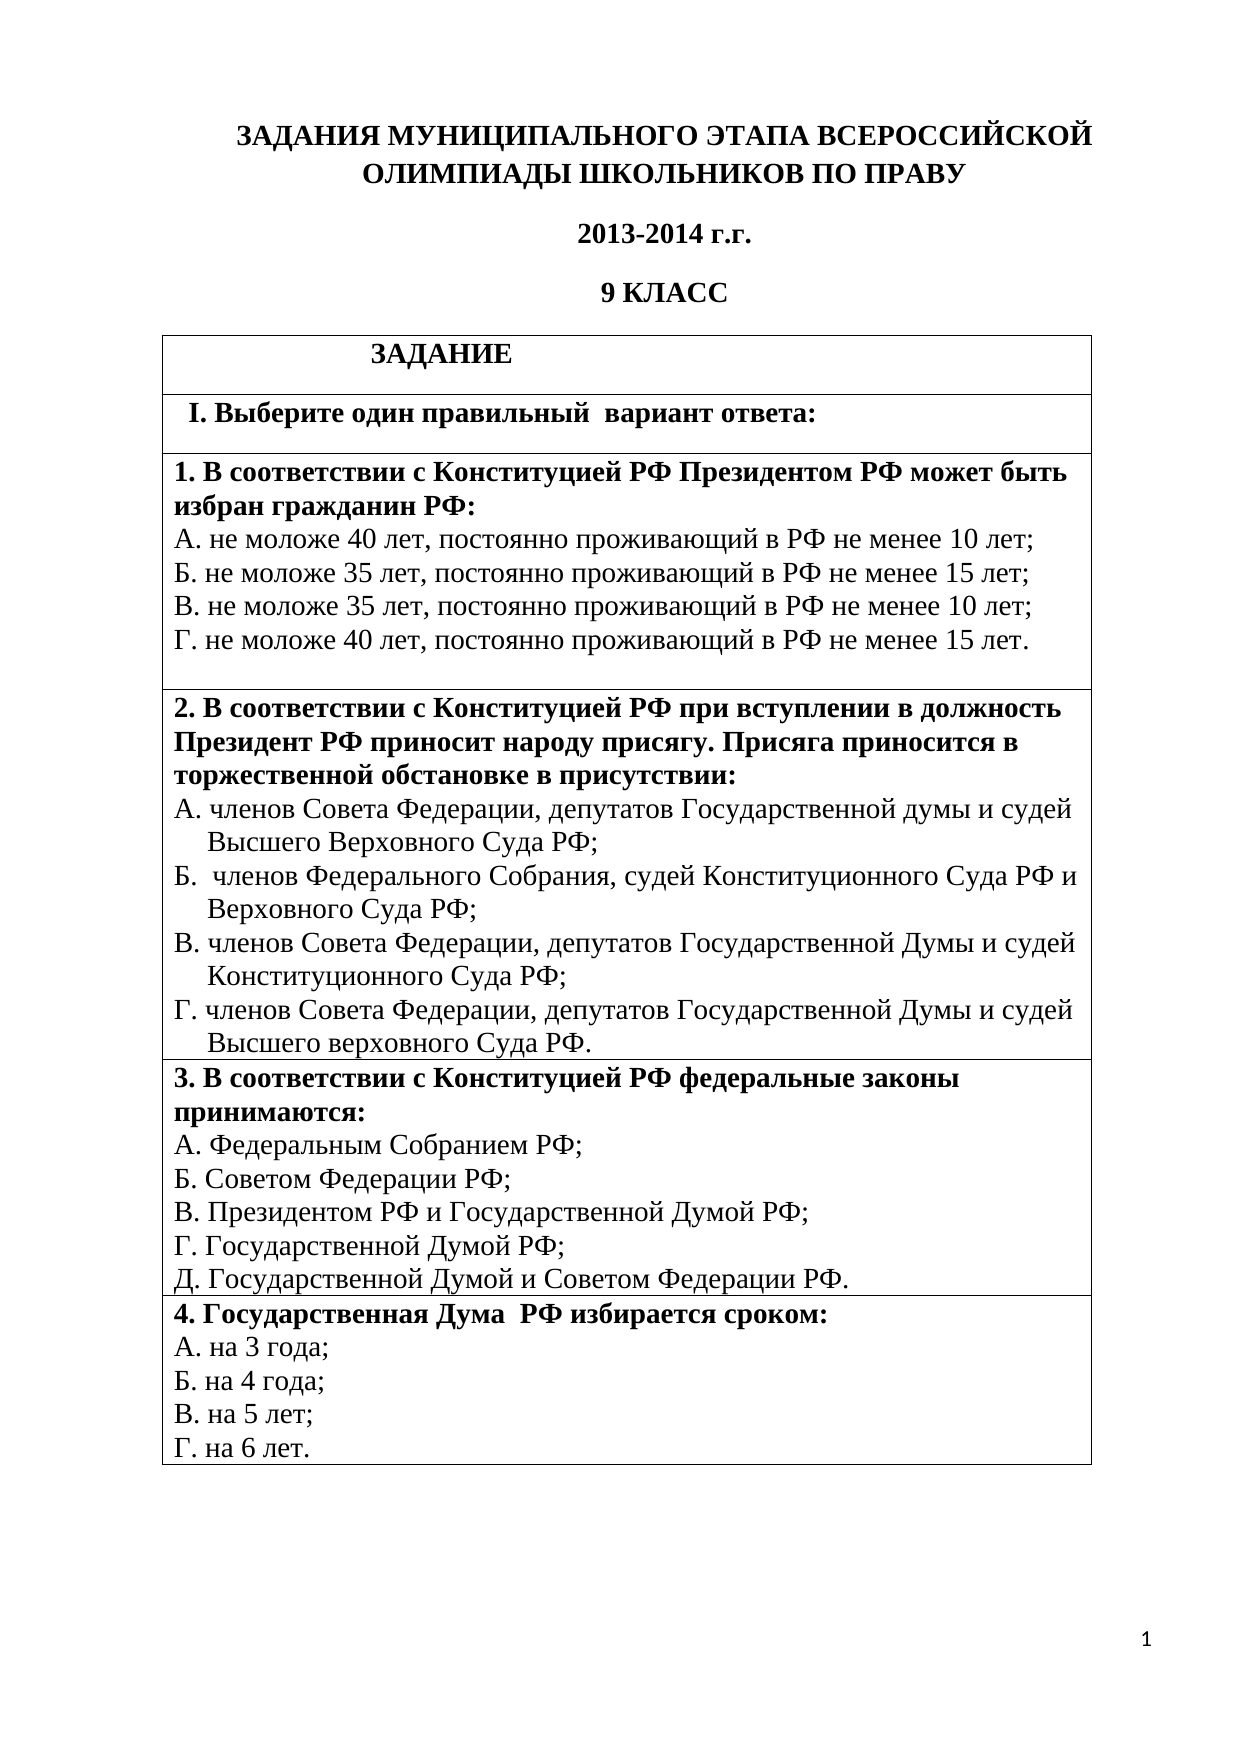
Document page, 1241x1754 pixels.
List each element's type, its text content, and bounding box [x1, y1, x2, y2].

table_cell 1. В соответствии с Конституцией РФ Президентом РФ может быть избран гражданин РФ: А. не моложе 40 лет, постоянно проживающий в РФ не менее 10 лет; Б. не моложе 35 лет, постоянно проживающий в РФ не менее 15 лет; В. не моложе 35 лет, постоянно проживающий в РФ не менее 10 лет; Г. не моложе 40 лет, постоянно проживающий в РФ не менее 15 лет. [163, 454, 1091, 689]
text ЗАДАНИЯ МУНИЦИПАЛЬНОГО ЭТАПА ВСЕРОССИЙСКОЙ ОЛИМПИАДЫ ШКОЛЬНИКОВ ПО ПРАВУ [177, 118, 1152, 190]
table_cell 4. Государственная Дума РФ избирается сроком: А. на 3 года; Б. на 4 года; В. на 5 лет; Г. на 6 лет. [163, 1296, 1091, 1464]
text 2013-2014 г.г. [177, 216, 1152, 249]
table_cell 2. В соответствии с Конституцией РФ при вступлении в должность Президент РФ приносит народу присягу. Присяга приносится в торжественной обстановке в присутствии: А. членов Совета Федерации, депутатов Государственной думы и судей Высшего Верховного Суда РФ; Б. членов Федерального Собрания, судей Конституционного Суда РФ и Верховного Суда РФ; В. членов Совета Федерации, депутатов Государственной Думы и судей Конституционного Суда РФ; Г. членов Совета Федерации, депутатов Государственной Думы и судей Высшего верховного Суда РФ. [163, 690, 1091, 1059]
table_cell 3. В соответствии с Конституцией РФ федеральные законы принимаются: А. Федеральным Собранием РФ; Б. Советом Федерации РФ; В. Президентом РФ и Государственной Думой РФ; Г. Государственной Думой РФ; Д. Государственной Думой и Советом Федерации РФ. [163, 1060, 1091, 1295]
table_cell I. Выберите один правильный вариант ответа: [163, 395, 1091, 453]
text 9 КЛАСС [177, 275, 1152, 309]
table_header ЗАДАНИЕ [163, 336, 1091, 394]
